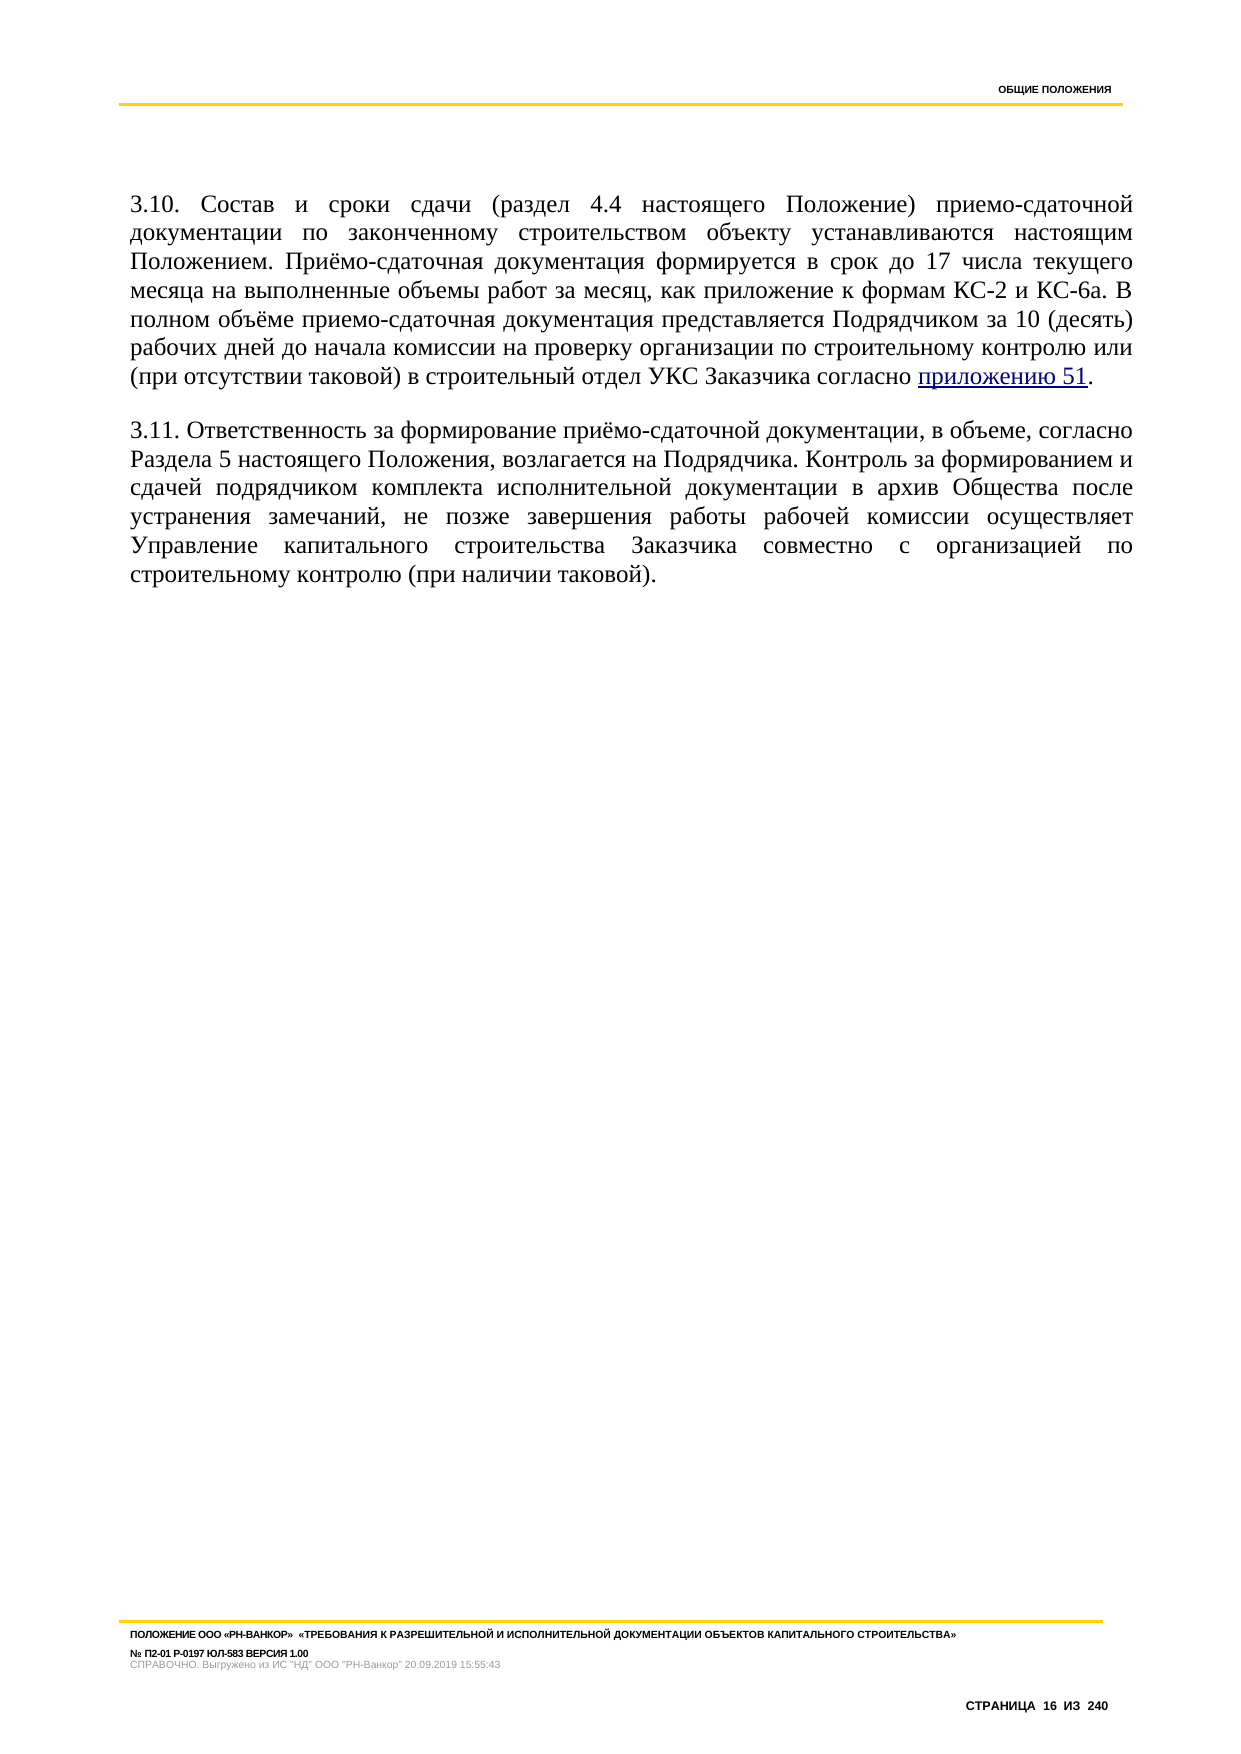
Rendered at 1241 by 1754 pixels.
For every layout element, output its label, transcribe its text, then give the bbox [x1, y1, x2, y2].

text 3.10. Состав и сроки сдачи (раздел 4.4 настоящего Положение) приемо-сдаточной документации по законченному строительством объекту устанавливаются настоящим Положением. Приёмо-сдаточная документация формируется в срок до 17 числа текущего месяца на выполненные объемы работ за месяц, как приложение к формам КС-2 и КС-6а. В полном объёме приемо-сдаточная документация представляется Подрядчиком за 10 (десять) рабочих дней до начала комиссии на проверку организации по строительному контролю или (при отсутствии таковой) в строительный отдел УКС Заказчика согласно приложению 51. [130, 189, 1134, 390]
text 3.11. Ответственность за формирование приёмо-сдаточной документации, в объеме, согласно Раздела 5 настоящего Положения, возлагается на Подрядчика. Контроль за формированием и сдачей подрядчиком комплекта исполнительной документации в архив Общества после устранения замечаний, не позже завершения работы рабочей комиссии осуществляет Управление капитального строительства Заказчика совместно с организацией по строительному контролю (при наличии таковой). [130, 415, 1134, 587]
